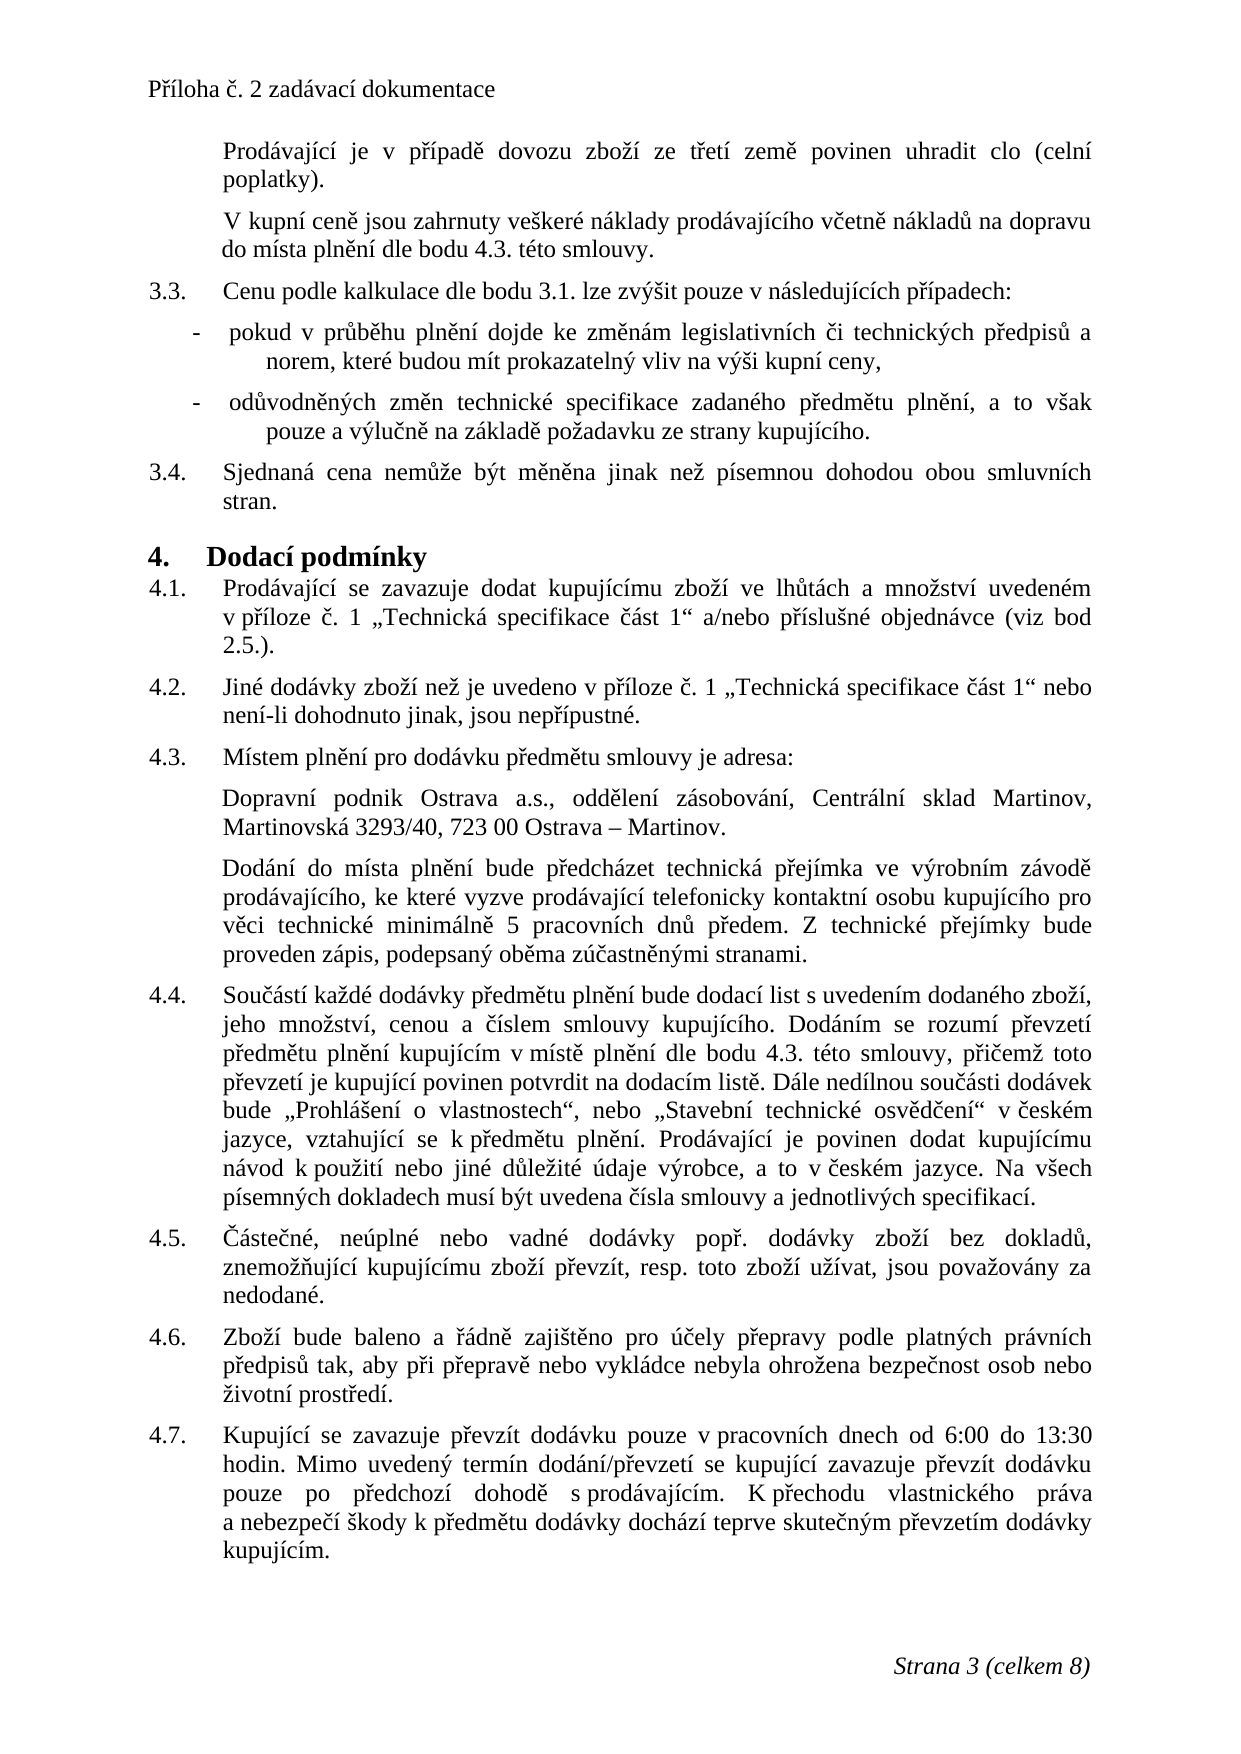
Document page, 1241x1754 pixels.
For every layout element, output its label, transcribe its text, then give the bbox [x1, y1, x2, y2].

list Jiné dodávky zboží než je uvedeno v příloze č. 1 „Technická specifikace část 1“ nebo není-li dohodnuto jinak, jsou nepřípustné. [149, 672, 1092, 729]
text 4.6. Zboží bude baleno a řádně zajištěno pro účely přepravy podle platných právních předpisů tak, aby při přepravě nebo vykládce nebyla ohrožena bezpečnost osob nebo životní prostředí. [149, 1322, 1092, 1408]
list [149, 136, 1092, 193]
list Sjednaná cena nemůže být měněna jinak než písemnou dohodou obou smluvních stran. [149, 457, 1092, 514]
subtitle 4. Dodací podmínky [148, 539, 1092, 573]
list Místem plnění pro dodávku předmětu smlouvy je adresa: [149, 742, 1092, 771]
text V kupní ceně jsou zahrnuty veškeré náklady prodávajícího včetně nákladů na dopravu do místa plnění dle bodu 4.3. této smlouvy. [148, 206, 1092, 263]
text Dodání do místa plnění bude předcházet technická přejímka ve výrobním závodě prodávajícího, ke které vyzve prodávající telefonicky kontaktní osobu kupujícího pro věci technické minimálně 5 pracovních dnů předem. Z technické přejímky bude proveden zápis, podepsaný oběma zúčastněnými stranami. [222, 853, 1092, 968]
list odůvodněných změn technické specifikace zadaného předmětu plnění, a to však pouze a výlučně na základě požadavku ze strany kupujícího. [192, 387, 1092, 444]
list Cenu podle kalkulace dle bodu 3.1. lze zvýšit pouze v následujících případech: [149, 276, 1092, 304]
text 4.7. Kupující se zavazuje převzít dodávku pouze v pracovních dnech od 6:00 do 13:30 hodin. Mimo uvedený termín dodání/převzetí se kupující zavazuje převzít dodávku pouze po předchozí dohodě s prodávajícím. K přechodu vlastnického práva a nebezpečí škody k předmětu dodávky dochází teprve skutečným převzetím dodávky kupujícím. [149, 1421, 1092, 1564]
text Dopravní podnik Ostrava a.s., oddělení zásobování, Centrální sklad Martinov, Martinovská 3293/40, 723 00 Ostrava – Martinov. [222, 783, 1092, 841]
list Prodávající se zavazuje dodat kupujícímu zboží ve lhůtách a množství uvedeném v příloze č. 1 „Technická specifikace část 1“ a/nebo příslušné objednávce (viz bod 2.5.). [149, 573, 1092, 659]
list pokud v průběhu plnění dojde ke změnám legislativních či technických předpisů a norem, které budou mít prokazatelný vliv na výši kupní ceny, [192, 317, 1092, 374]
text 4.5. Částečné, neúplné nebo vadné dodávky popř. dodávky zboží bez dokladů, znemožňující kupujícímu zboží převzít, resp. toto zboží užívat, jsou považovány za nedodané. [149, 1223, 1092, 1309]
text 4.4. Součástí každé dodávky předmětu plnění bude dodací list s uvedením dodaného zboží, jeho množství, cenou a číslem smlouvy kupujícího. Dodáním se rozumí převzetí předmětu plnění kupujícím v místě plnění dle bodu 4.3. této smlouvy, přičemž toto převzetí je kupující povinen potvrdit na dodacím listě. Dále nedílnou součásti dodávek bude „Prohlášení o vlastnostech“, nebo „Stavební technické osvědčení“ v českém jazyce, vztahující se k předmětu plnění. Prodávající je povinen dodat kupujícímu návod k použití nebo jiné důležité údaje výrobce, a to v českém jazyce. Na všech písemných dokladech musí být uvedena čísla smlouvy a jednotlivých specifikací. [149, 981, 1092, 1211]
